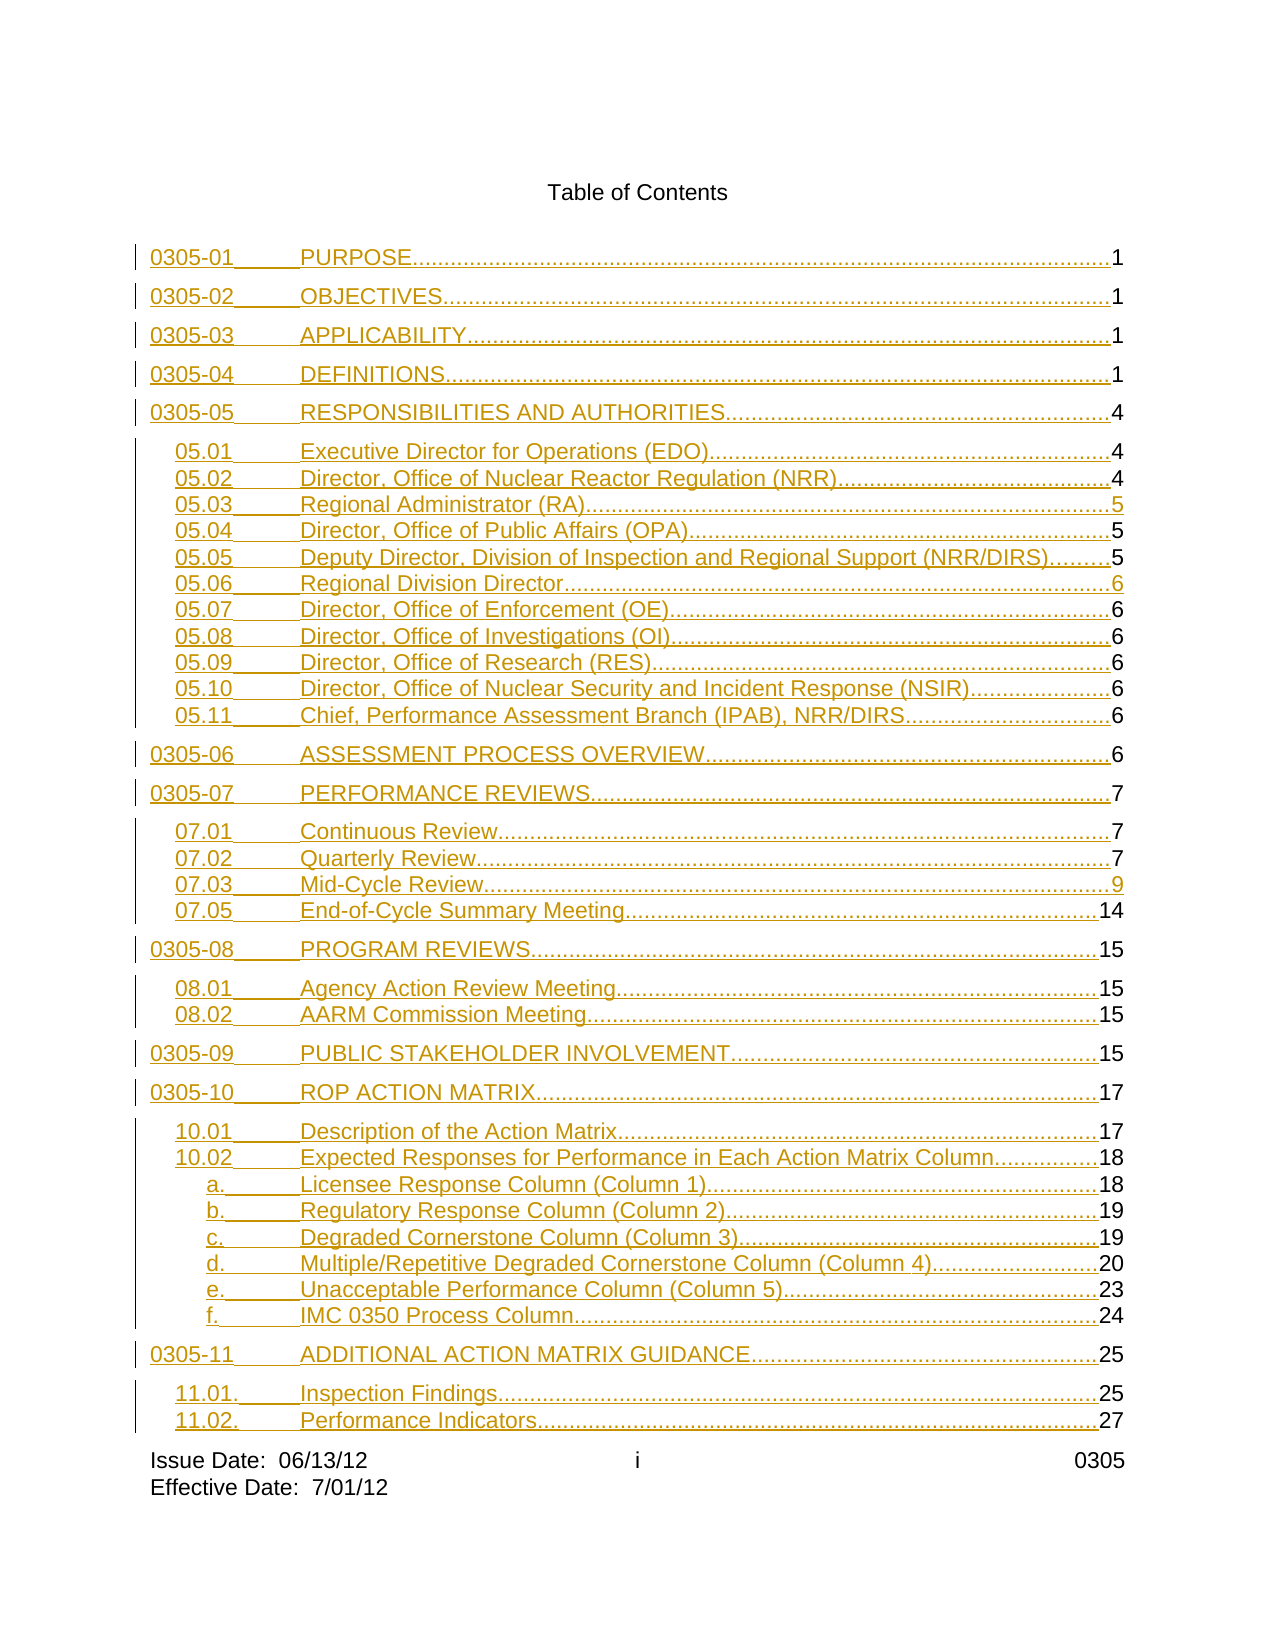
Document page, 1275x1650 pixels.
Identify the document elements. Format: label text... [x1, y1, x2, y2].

text 17 [175, 1118, 1125, 1144]
text 1 [150, 361, 1125, 387]
text 15 [150, 936, 1125, 963]
text 1 [150, 322, 1125, 348]
text 6 [175, 596, 1125, 623]
text 1 [150, 244, 1125, 270]
text 25 [175, 1380, 1125, 1407]
text 19 [206, 1223, 1125, 1250]
text 23 [206, 1276, 1125, 1302]
text 15 [175, 975, 1125, 1001]
text 7 [150, 779, 1125, 806]
text 6 [175, 675, 1125, 702]
text 4 [175, 438, 1125, 464]
text 14 [175, 897, 1125, 924]
text 5 [175, 517, 1125, 544]
text 6 [175, 649, 1125, 675]
text 15 [175, 1001, 1125, 1028]
text 15 [150, 1040, 1125, 1067]
text 4 [175, 464, 1125, 491]
text 17 [150, 1079, 1125, 1106]
text 6 [175, 702, 1125, 728]
text 20 [206, 1250, 1125, 1276]
text 6 [175, 623, 1125, 649]
text 6 [150, 741, 1125, 767]
text 5 [175, 544, 1125, 570]
text 18 [206, 1171, 1125, 1197]
text 7 [175, 818, 1125, 845]
text 25 [150, 1341, 1125, 1368]
text 18 [175, 1144, 1125, 1171]
text 7 [175, 845, 1125, 871]
text 1 [150, 283, 1125, 309]
text 24 [206, 1302, 1125, 1329]
text 19 [206, 1197, 1125, 1223]
text 4 [150, 399, 1125, 426]
text Table of Contents [150, 179, 1125, 205]
text 27 [175, 1407, 1125, 1433]
